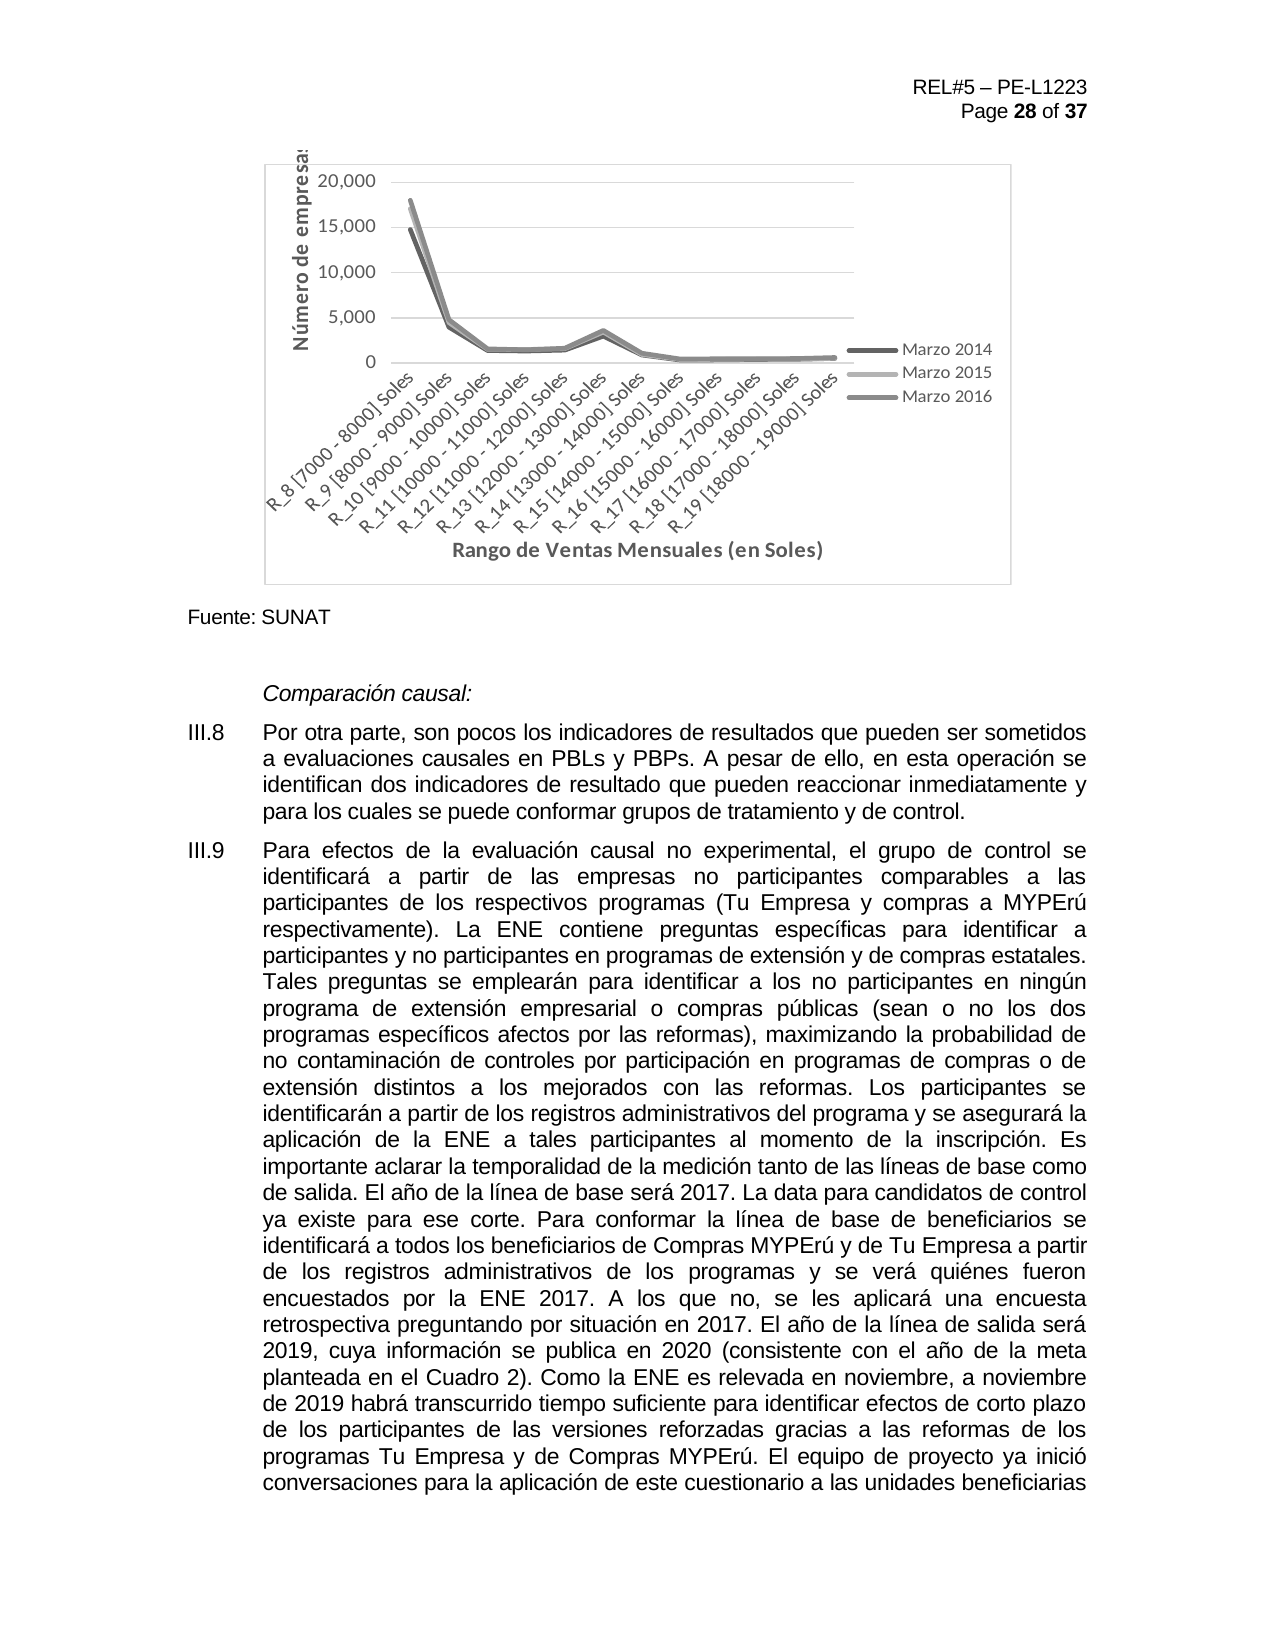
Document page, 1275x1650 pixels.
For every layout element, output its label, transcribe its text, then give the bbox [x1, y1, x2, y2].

text Por otra parte, son pocos los indicadores de resultados que pueden ser sometidos a evaluaciones causales en PBLs y PBPs. A pesar de ello, en esta operación se identifican dos indicadores de resultado que pueden reaccionar inmediatamente y para los cuales se puede conformar grupos de tratamiento y de control. [187, 719, 1087, 824]
list Comparación causal: [262, 680, 1087, 706]
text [187, 837, 1087, 1495]
list Fuente: SUNAT [187, 604, 1087, 628]
